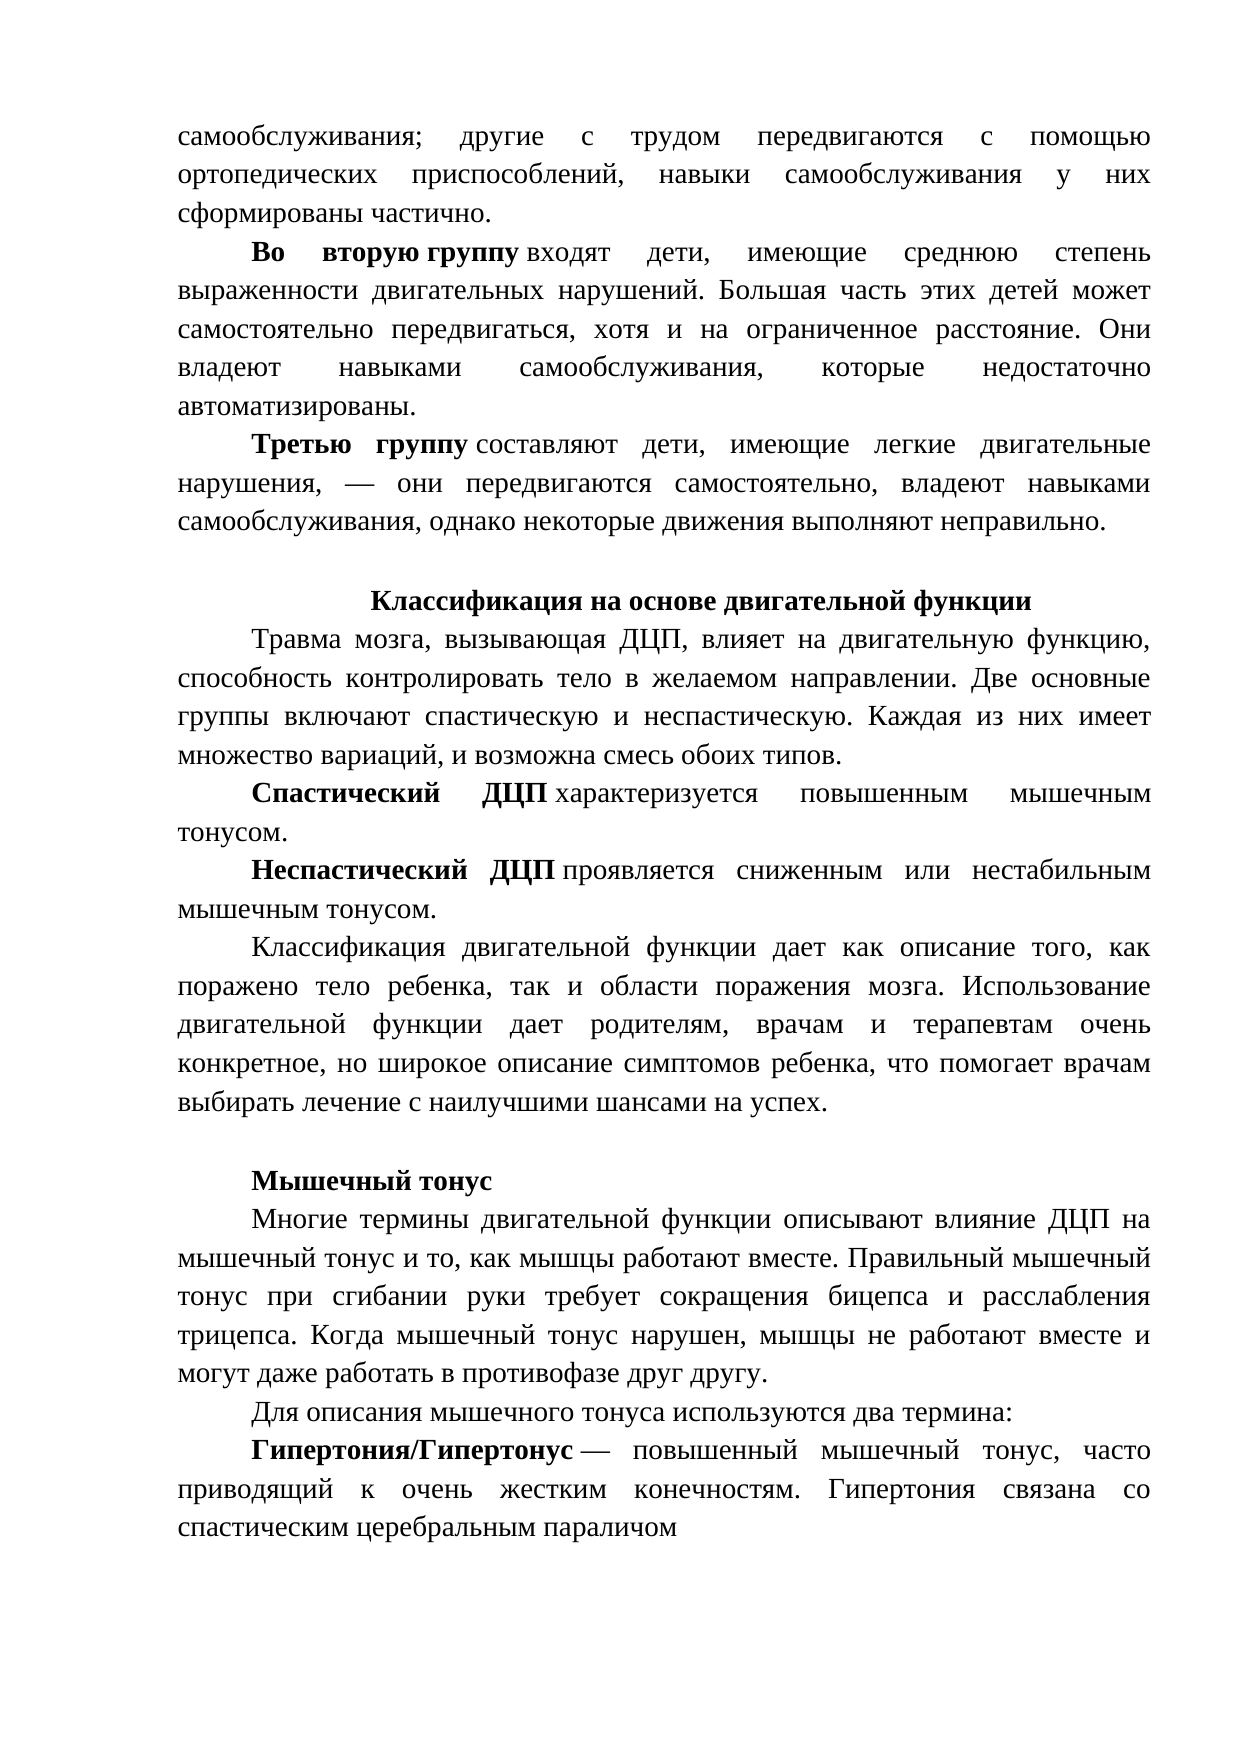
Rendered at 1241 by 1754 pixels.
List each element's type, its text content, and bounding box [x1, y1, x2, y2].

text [177, 118, 1152, 229]
text Многие термины двигательной функции описывают влияние ДЦП на мышечный тонус и то, как мышцы работают вместе. Правильный мышечный тонус при сгибании руки требует сокращения бицепса и расслабления трицепса. Когда мышечный тонус нарушен, мышцы не работают вместе и могут даже работать в противофазе друг другу. [177, 1201, 1152, 1389]
text Спастический ДЦП характеризуется повышенным мышечным тонусом. [177, 775, 1152, 847]
text Для описания мышечного тонуса используются два термина: [177, 1394, 1152, 1427]
subtitle Мышечный тонус [177, 1163, 1152, 1196]
text Неспастический ДЦП проявляется сниженным или нестабильным мышечным тонусом. [177, 852, 1152, 924]
text Во вторую группу входят дети, имеющие среднюю степень выраженности двигательных нарушений. Большая часть этих детей может самостоятельно передвигаться, хотя и на ограниченное расстояние. Они владеют навыками самообслуживания, которые недостаточно автоматизированы. [177, 234, 1152, 421]
text Третью группу составляют дети, имеющие легкие двигательные нарушения, — они передвигаются самостоятельно, владеют навыками самообслуживания, однако некоторые движения выполняют неправильно. [177, 426, 1152, 537]
subtitle Классификация на основе двигательной функции [177, 583, 1152, 616]
text Классификация двигательной функции дает как описание того, как поражено тело ребенка, так и области поражения мозга. Использование двигательной функции дает родителям, врачам и терапевтам очень конкретное, но широкое описание симптомов ребенка, что помогает врачам выбирать лечение с наилучшими шансами на успех. [177, 929, 1152, 1117]
text Гипертония/Гипертонус — повышенный мышечный тонус, часто приводящий к очень жестким конечностям. Гипертония связана со спастическим церебральным параличом [177, 1432, 1152, 1543]
text Травма мозга, вызывающая ДЦП, влияет на двигательную функцию, способность контролировать тело в желаемом направлении. Две основные группы включают спастическую и неспастическую. Каждая из них имеет множество вариаций, и возможна смесь обоих типов. [177, 621, 1152, 770]
